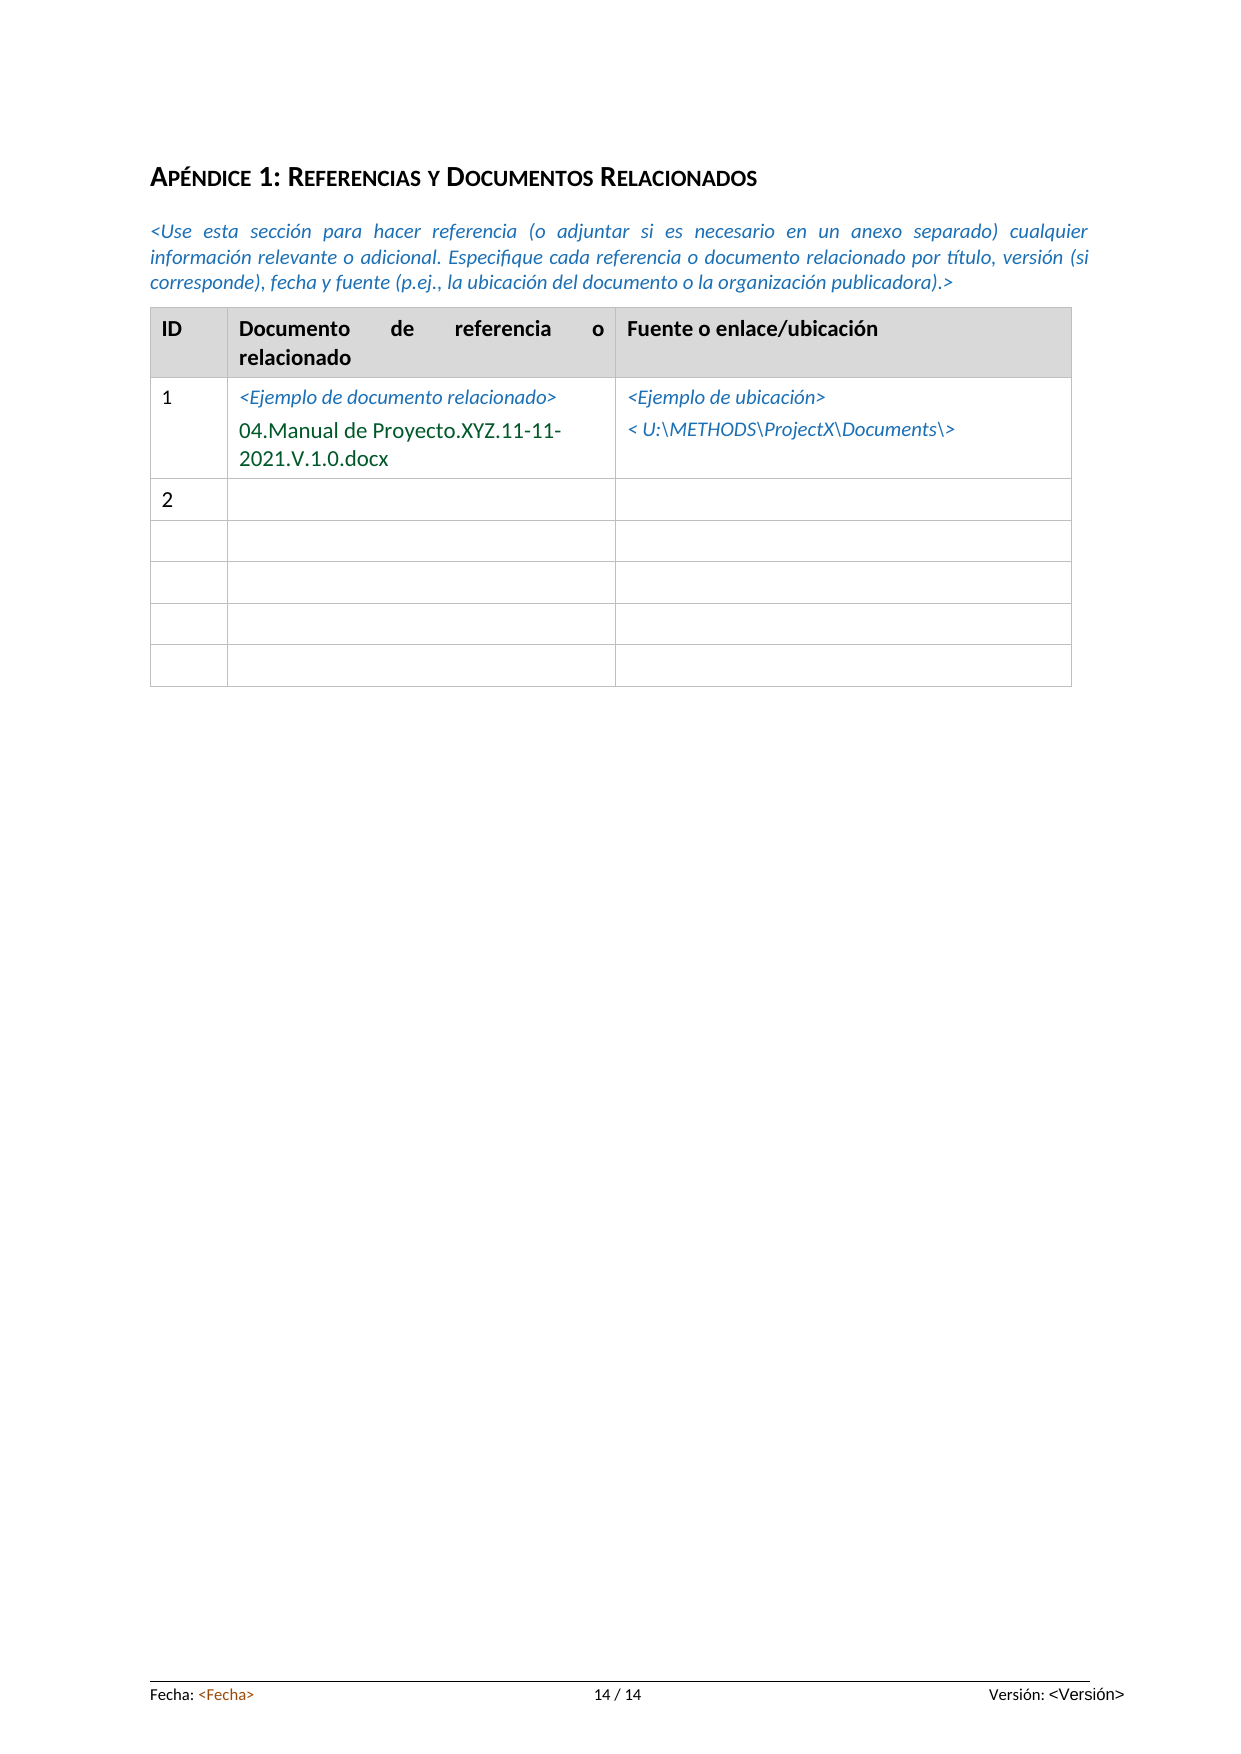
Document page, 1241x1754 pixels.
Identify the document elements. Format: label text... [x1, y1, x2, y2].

table_header Documento de referencia o relacionado [228, 308, 615, 377]
table_cell [151, 562, 227, 603]
table_cell <Ejemplo de documento relacionado> 04.Manual de Proyecto.XYZ.11-11-2021.V.1.0.docx [228, 378, 615, 478]
table_cell [616, 479, 1071, 520]
table_cell 1 [151, 378, 227, 478]
table_cell [616, 562, 1071, 603]
table_cell [228, 645, 615, 686]
table_cell [228, 479, 615, 520]
table_cell [151, 521, 227, 561]
table_cell <Ejemplo de ubicación> < U:\METHODS\ProjectX\Documents\> [616, 378, 1071, 478]
table_cell [616, 604, 1071, 644]
table_cell [151, 645, 227, 686]
table_cell [228, 521, 615, 561]
table_cell [228, 562, 615, 603]
table_header ID [151, 308, 227, 377]
subtitle Apéndice 1: Referencias y Documentos Relacionados [150, 158, 1090, 193]
table_cell [151, 604, 227, 644]
table_header Fuente o enlace/ubicación [616, 308, 1071, 377]
table_cell [616, 645, 1071, 686]
table_cell [228, 604, 615, 644]
text <Use esta sección para hacer referencia (o adjuntar si es necesario en un anexo separado) cualquier información relevante o adicional. Especifique cada referencia o documento relacionado por título, versión (si corresponde), fecha y fuente (p.ej., la ubicación del documento o la organización publicadora).> [150, 218, 1090, 295]
table_cell 2 [151, 479, 227, 520]
table_cell [616, 521, 1071, 561]
